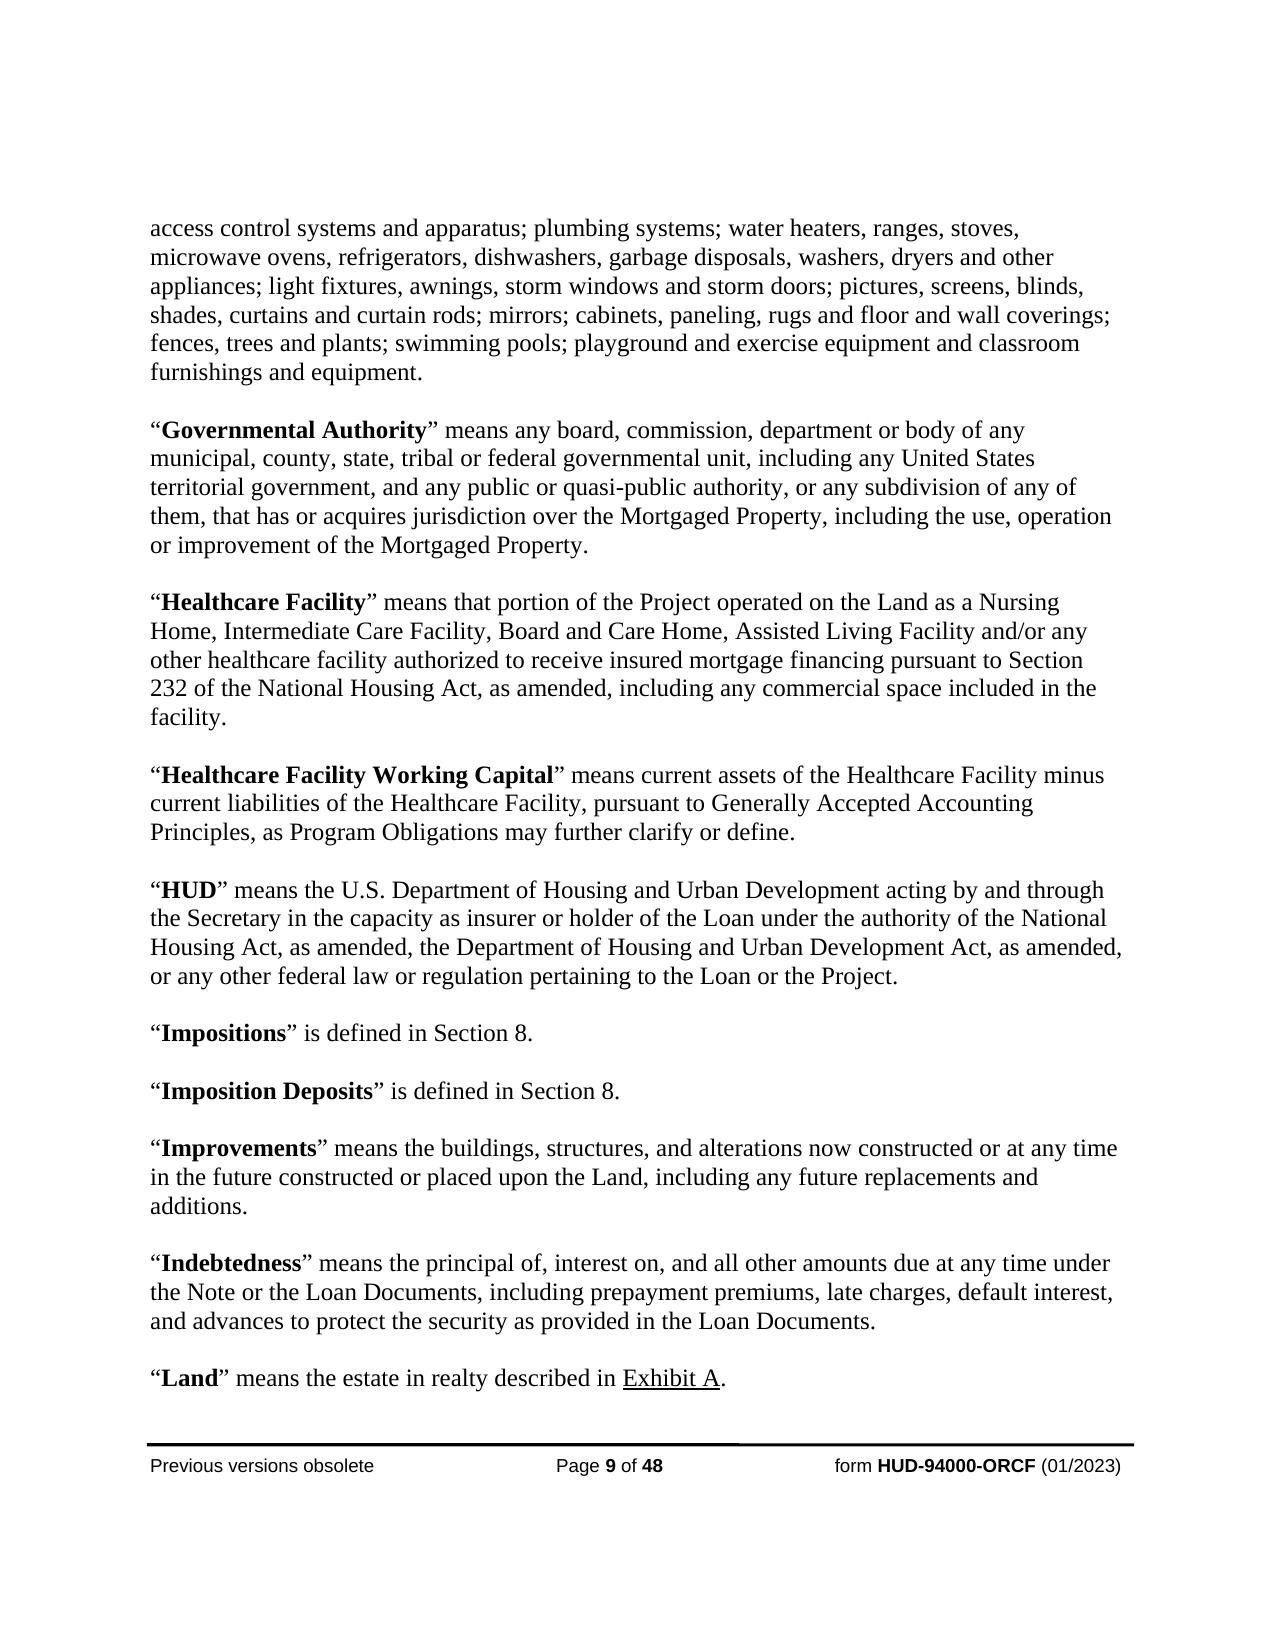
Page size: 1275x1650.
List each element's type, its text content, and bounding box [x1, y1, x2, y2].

text “Land” means the estate in realty described in Exhibit A. [150, 1363, 1125, 1392]
text “Improvements” means the buildings, structures, and alterations now constructed or at any time in the future constructed or placed upon the Land, including any future replacements and additions. [150, 1133, 1125, 1220]
list “HUD” means the U.S. Department of Housing and Urban Development acting by and through the Secretary in the capacity as insurer or holder of the Loan under the authority of the National Housing Act, as amended, the Department of Housing and Urban Development Act, as amended, or any other federal law or regulation pertaining to the Loan or the Project. [150, 875, 1125, 990]
text “Healthcare Facility” means that portion of the Project operated on the Land as a Nursing Home, Intermediate Care Facility, Board and Care Home, Assisted Living Facility and/or any other healthcare facility authorized to receive insured mortgage financing pursuant to Section 232 of the National Housing Act, as amended, including any commercial space included in the facility. [150, 587, 1125, 731]
text “Governmental Authority” means any board, commission, department or body of any municipal, county, state, tribal or federal governmental unit, including any United States territorial government, and any public or quasi-public authority, or any subdivision of any of them, that has or acquires jurisdiction over the Mortgaged Property, including the use, operation or improvement of the Mortgaged Property. [150, 415, 1125, 558]
list “Healthcare Facility Working Capital” means current assets of the Healthcare Facility minus current liabilities of the Healthcare Facility, pursuant to Generally Accepted Accounting Principles, as Program Obligations may further clarify or define. [150, 760, 1125, 846]
text “Impositions” is defined in Section 8. [150, 1018, 1125, 1047]
text “Indebtedness” means the principal of, interest on, and all other amounts due at any time under the Note or the Loan Documents, including prepayment premiums, late charges, default interest, and advances to protect the security as provided in the Loan Documents. [150, 1248, 1125, 1335]
text “Imposition Deposits” is defined in Section 8. [150, 1076, 1125, 1105]
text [150, 213, 1125, 386]
